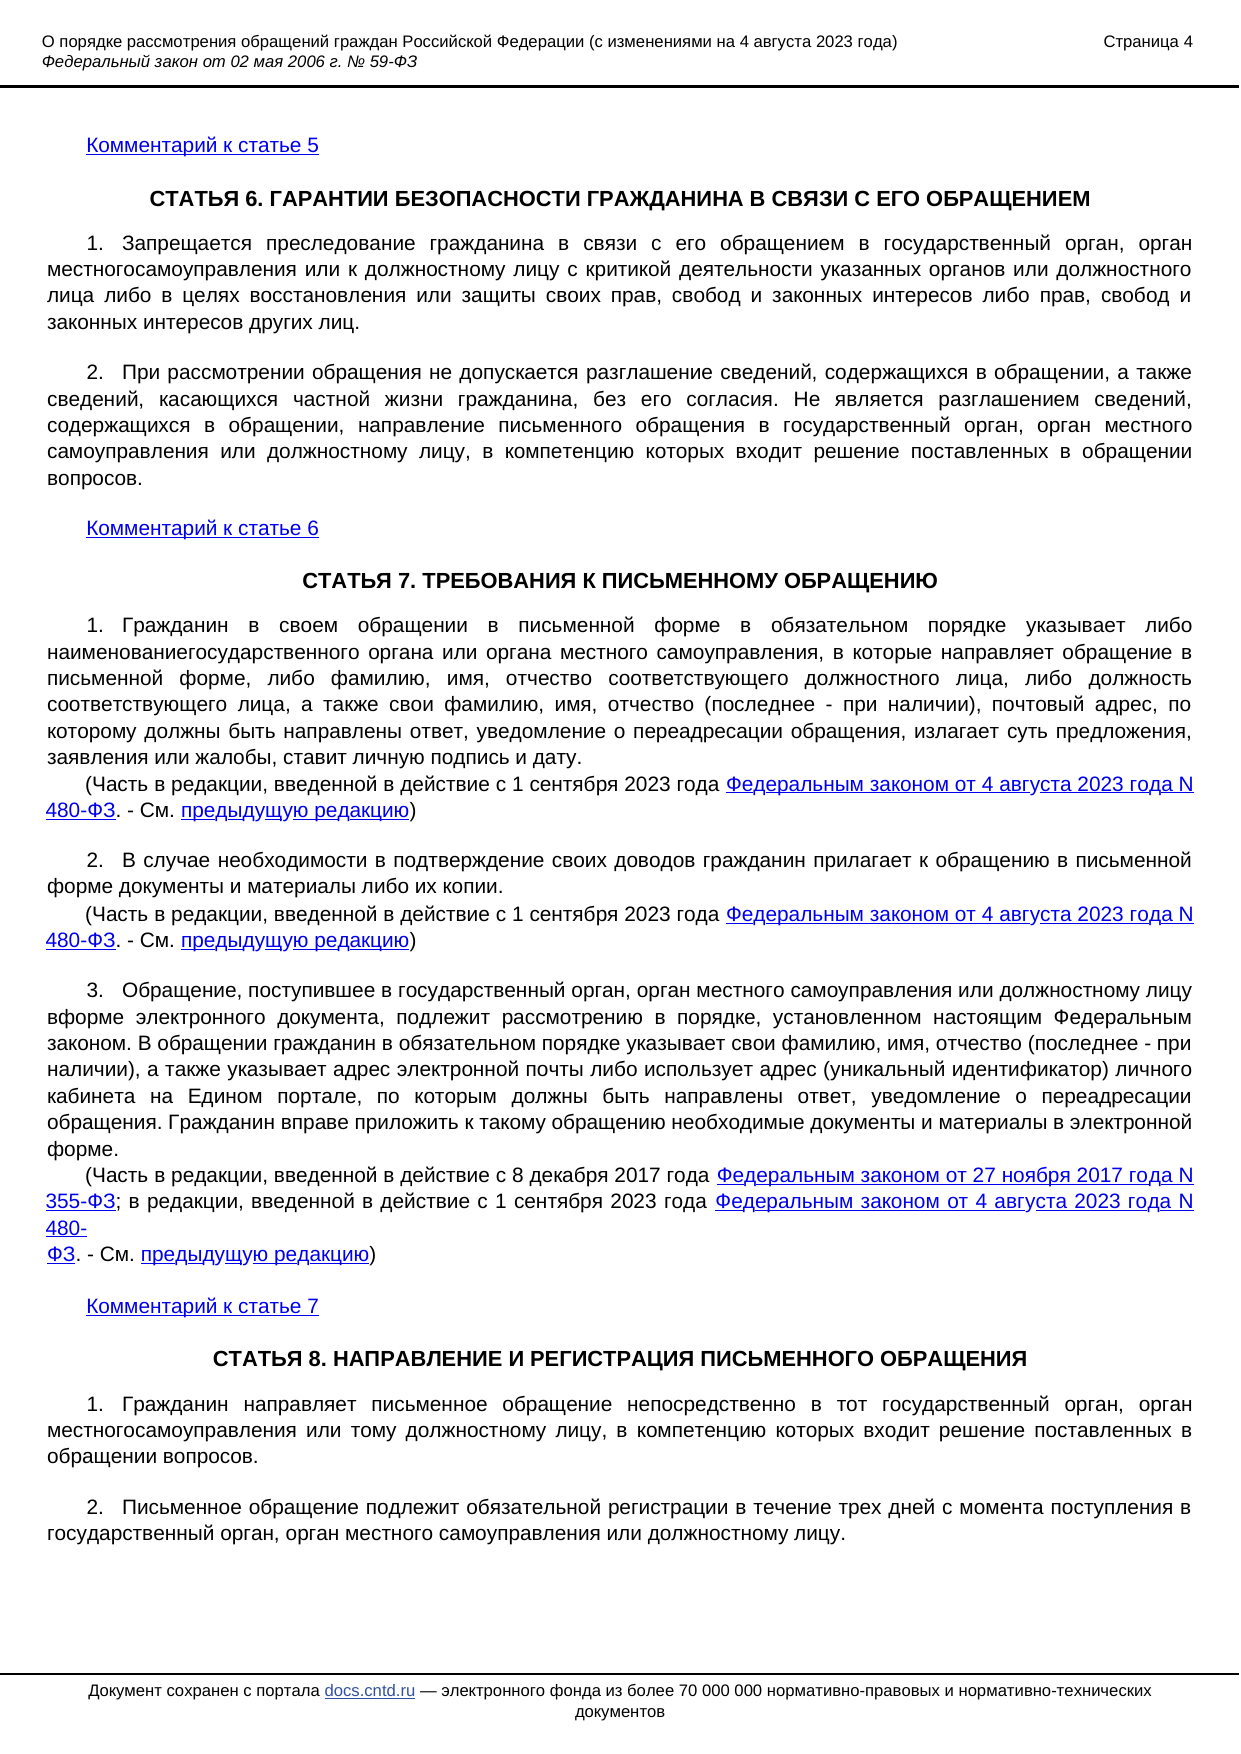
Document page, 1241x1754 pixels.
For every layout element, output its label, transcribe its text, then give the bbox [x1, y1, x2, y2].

list Письменное обращение подлежит обязательной регистрации в течение трех дней с момента поступления в государственный орган, орган местного самоуправления или должностному лицу. [47, 1494, 1193, 1545]
subtitle СТАТЬЯ 7. ТРЕБОВАНИЯ К ПИСЬМЕННОМУ ОБРАЩЕНИЮ [47, 568, 1193, 593]
list В случае необходимости в подтверждение своих доводов гражданин прилагает к обращению в письменной форме документы и материалы либо их копии. [47, 848, 1193, 898]
text (Часть в редакции, введенной в действие с 8 декабря 2017 года Федеральным законом от 27 ноября 2017 года N 355-ФЗ; в редакции, введенной в действие с 1 сентября 2023 года Федеральным законом от 4 августа 2023 года N 480- [45, 1163, 1193, 1239]
list Запрещается преследование гражданина в связи с его обращением в государственный орган, орган местногосамоуправления или к должностному лицу с критикой деятельности указанных органов или должностного лица либо в целях восстановления или защиты своих прав, свобод и законных интересов либо прав, свобод и законных интересов других лиц. [47, 231, 1193, 334]
list Обращение, поступившее в государственный орган, орган местного самоуправления или должностному лицу вформе электронного документа, подлежит рассмотрению в порядке, установленном настоящим Федеральным законом. В обращении гражданин в обязательном порядке указывает свои фамилию, имя, отчество (последнее - при наличии), а также указывает адрес электронной почты либо использует адрес (уникальный идентификатор) личного кабинета на Едином портале, по которым должны быть направлены ответ, уведомление о переадресации обращения. Гражданин вправе приложить к такому обращению необходимые документы и материалы в электронной форме. [47, 978, 1193, 1160]
list Гражданин в своем обращении в письменной форме в обязательном порядке указывает либо наименованиегосударственного органа или органа местного самоуправления, в которые направляет обращение в письменной форме, либо фамилию, имя, отчество соответствующего должностного лица, либо должность соответствующего лица, а также свои фамилию, имя, отчество (последнее - при наличии), почтовый адрес, по которому должны быть направлены ответ, уведомление о переадресации обращения, излагает суть предложения, заявления или жалобы, ставит личную подпись и дату. [47, 613, 1193, 769]
text (Часть в редакции, введенной в действие с 1 сентября 2023 года Федеральным законом от 4 августа 2023 года N 480-ФЗ. - См. предыдущую редакцию) [45, 771, 1193, 822]
text Комментарий к статье 5 [86, 133, 1193, 157]
list При рассмотрении обращения не допускается разглашение сведений, содержащихся в обращении, а также сведений, касающихся частной жизни гражданина, без его согласия. Не является разглашением сведений, содержащихся в обращении, направление письменного обращения в государственный орган, орган местного самоуправления или должностному лицу, в компетенцию которых входит решение поставленных в обращении вопросов. [47, 360, 1193, 489]
text Комментарий к статье 7 [86, 1294, 1193, 1318]
subtitle СТАТЬЯ 6. ГАРАНТИИ БЕЗОПАСНОСТИ ГРАЖДАНИНА В СВЯЗИ С ЕГО ОБРАЩЕНИЕМ [47, 185, 1193, 211]
text ФЗ. - См. предыдущую редакцию) [47, 1242, 1193, 1266]
list Гражданин направляет письменное обращение непосредственно в тот государственный орган, орган местногосамоуправления или тому должностному лицу, в компетенцию которых входит решение поставленных в обращении вопросов. [47, 1392, 1193, 1468]
subtitle СТАТЬЯ 8. НАПРАВЛЕНИЕ И РЕГИСТРАЦИЯ ПИСЬМЕННОГО ОБРАЩЕНИЯ [47, 1346, 1193, 1372]
text Комментарий к статье 6 [86, 516, 1193, 540]
text (Часть в редакции, введенной в действие с 1 сентября 2023 года Федеральным законом от 4 августа 2023 года N 480-ФЗ. - См. предыдущую редакцию) [45, 902, 1193, 952]
